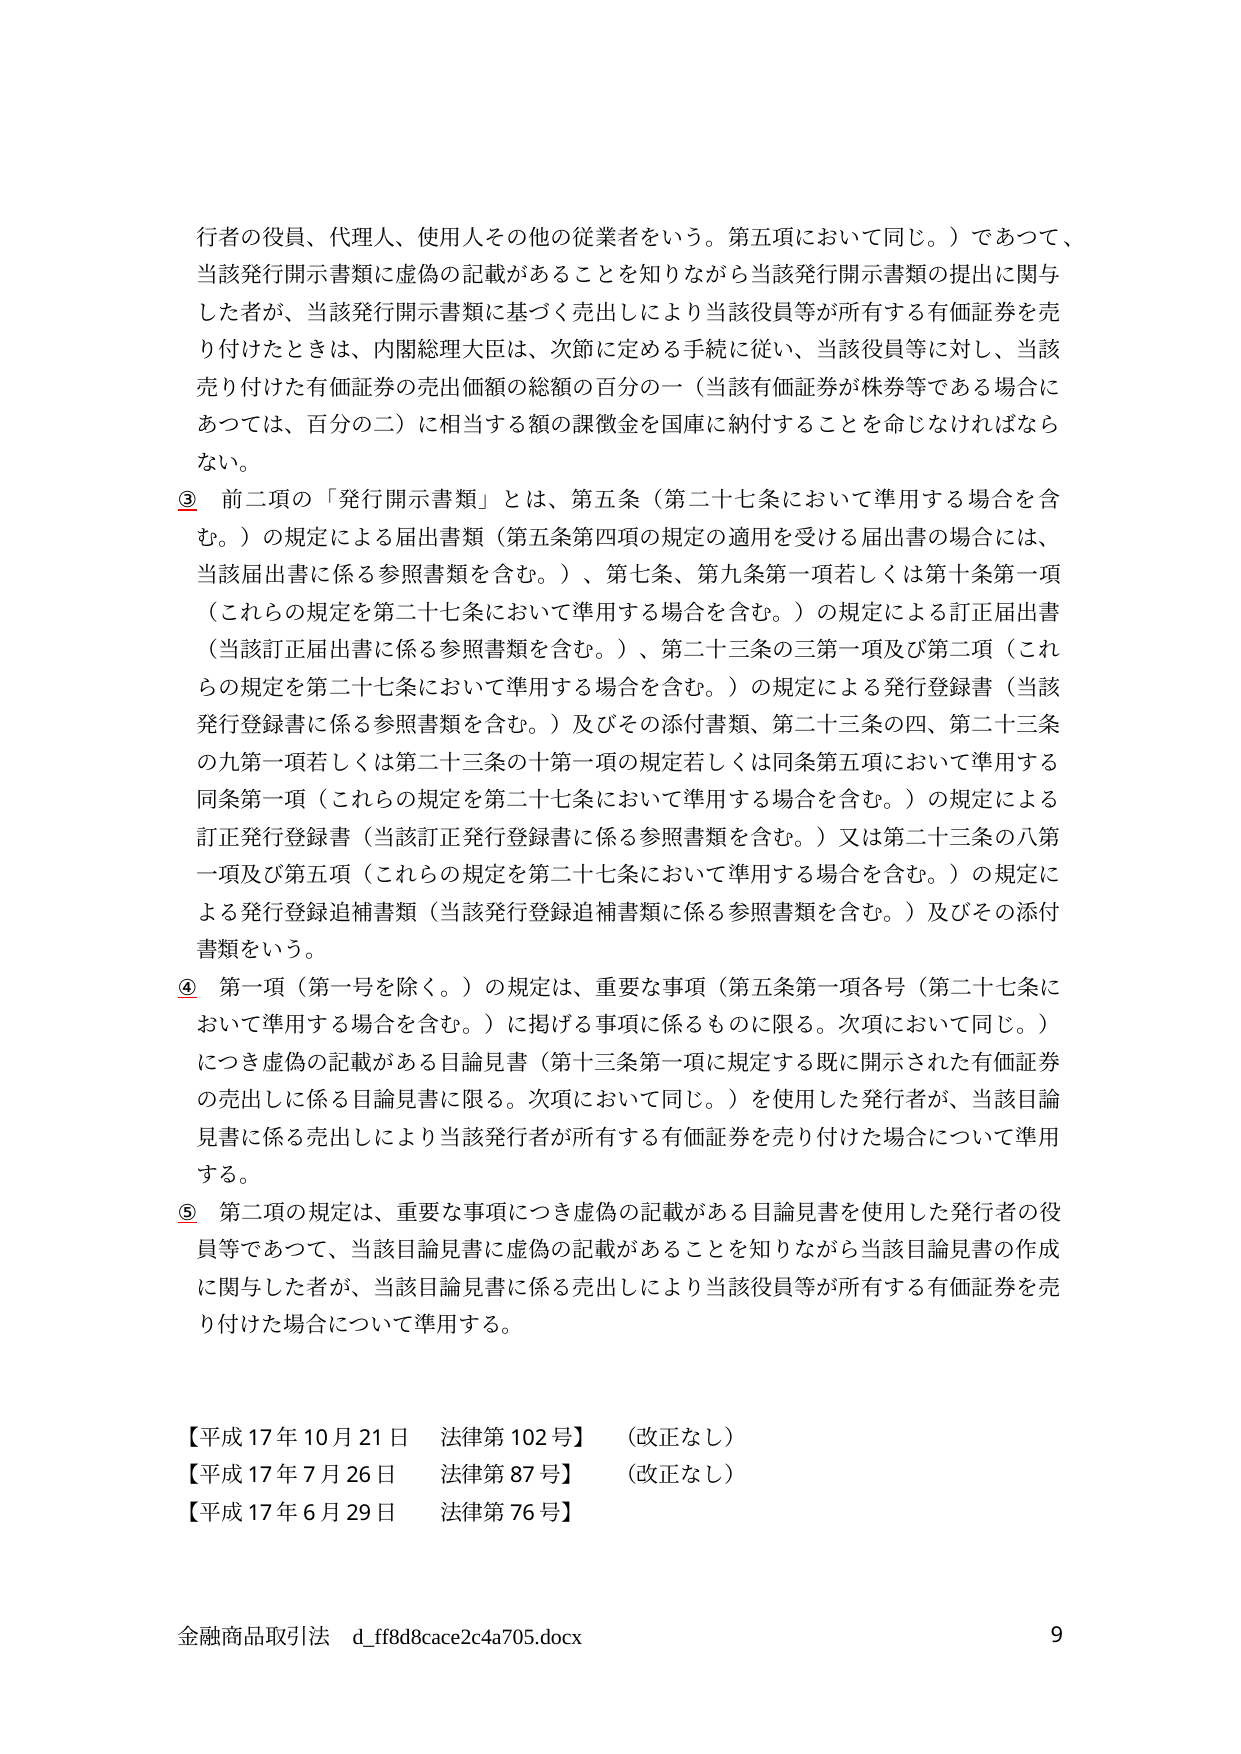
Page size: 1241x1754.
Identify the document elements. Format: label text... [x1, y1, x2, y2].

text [177, 217, 1063, 479]
text 【平成17年7月26日 法律第87号】 （改正なし） [177, 1454, 1063, 1492]
text 【平成17年6月29日 法律第76号】 [177, 1492, 1063, 1529]
text 【平成17年10月21日 法律第102号】 （改正なし） [177, 1417, 1063, 1454]
text ④ 第一項（第一号を除く。）の規定は、重要な事項（第五条第一項各号（第二十七条において準用する場合を含む。）に掲げる事項に係るものに限る。次項において同じ。）につき虚偽の記載がある目論見書（第十三条第一項に規定する既に開示された有価証券の売出しに係る目論見書に限る。次項において同じ。）を使用した発行者が、当該目論見書に係る売出しにより当該発行者が所有する有価証券を売り付けた場合について準用する。 [177, 967, 1063, 1192]
text ⑤ 第二項の規定は、重要な事項につき虚偽の記載がある目論見書を使用した発行者の役員等であつて、当該目論見書に虚偽の記載があることを知りながら当該目論見書の作成に関与した者が、当該目論見書に係る売出しにより当該役員等が所有する有価証券を売り付けた場合について準用する。 [177, 1192, 1063, 1342]
text ③ 前二項の「発行開示書類」とは、第五条（第二十七条において準用する場合を含む。）の規定による届出書類（第五条第四項の規定の適用を受ける届出書の場合には、当該届出書に係る参照書類を含む。）、第七条、第九条第一項若しくは第十条第一項（これらの規定を第二十七条において準用する場合を含む。）の規定による訂正届出書（当該訂正届出書に係る参照書類を含む。）、第二十三条の三第一項及び第二項（これらの規定を第二十七条において準用する場合を含む。）の規定による発行登録書（当該発行登録書に係る参照書類を含む。）及びその添付書類、第二十三条の四、第二十三条の九第一項若しくは第二十三条の十第一項の規定若しくは同条第五項において準用する同条第一項（これらの規定を第二十七条において準用する場合を含む。）の規定による訂正発行登録書（当該訂正発行登録書に係る参照書類を含む。）又は第二十三条の八第一項及び第五項（これらの規定を第二十七条において準用する場合を含む。）の規定による発行登録追補書類（当該発行登録追補書類に係る参照書類を含む。）及びその添付書類をいう。 [177, 479, 1063, 967]
